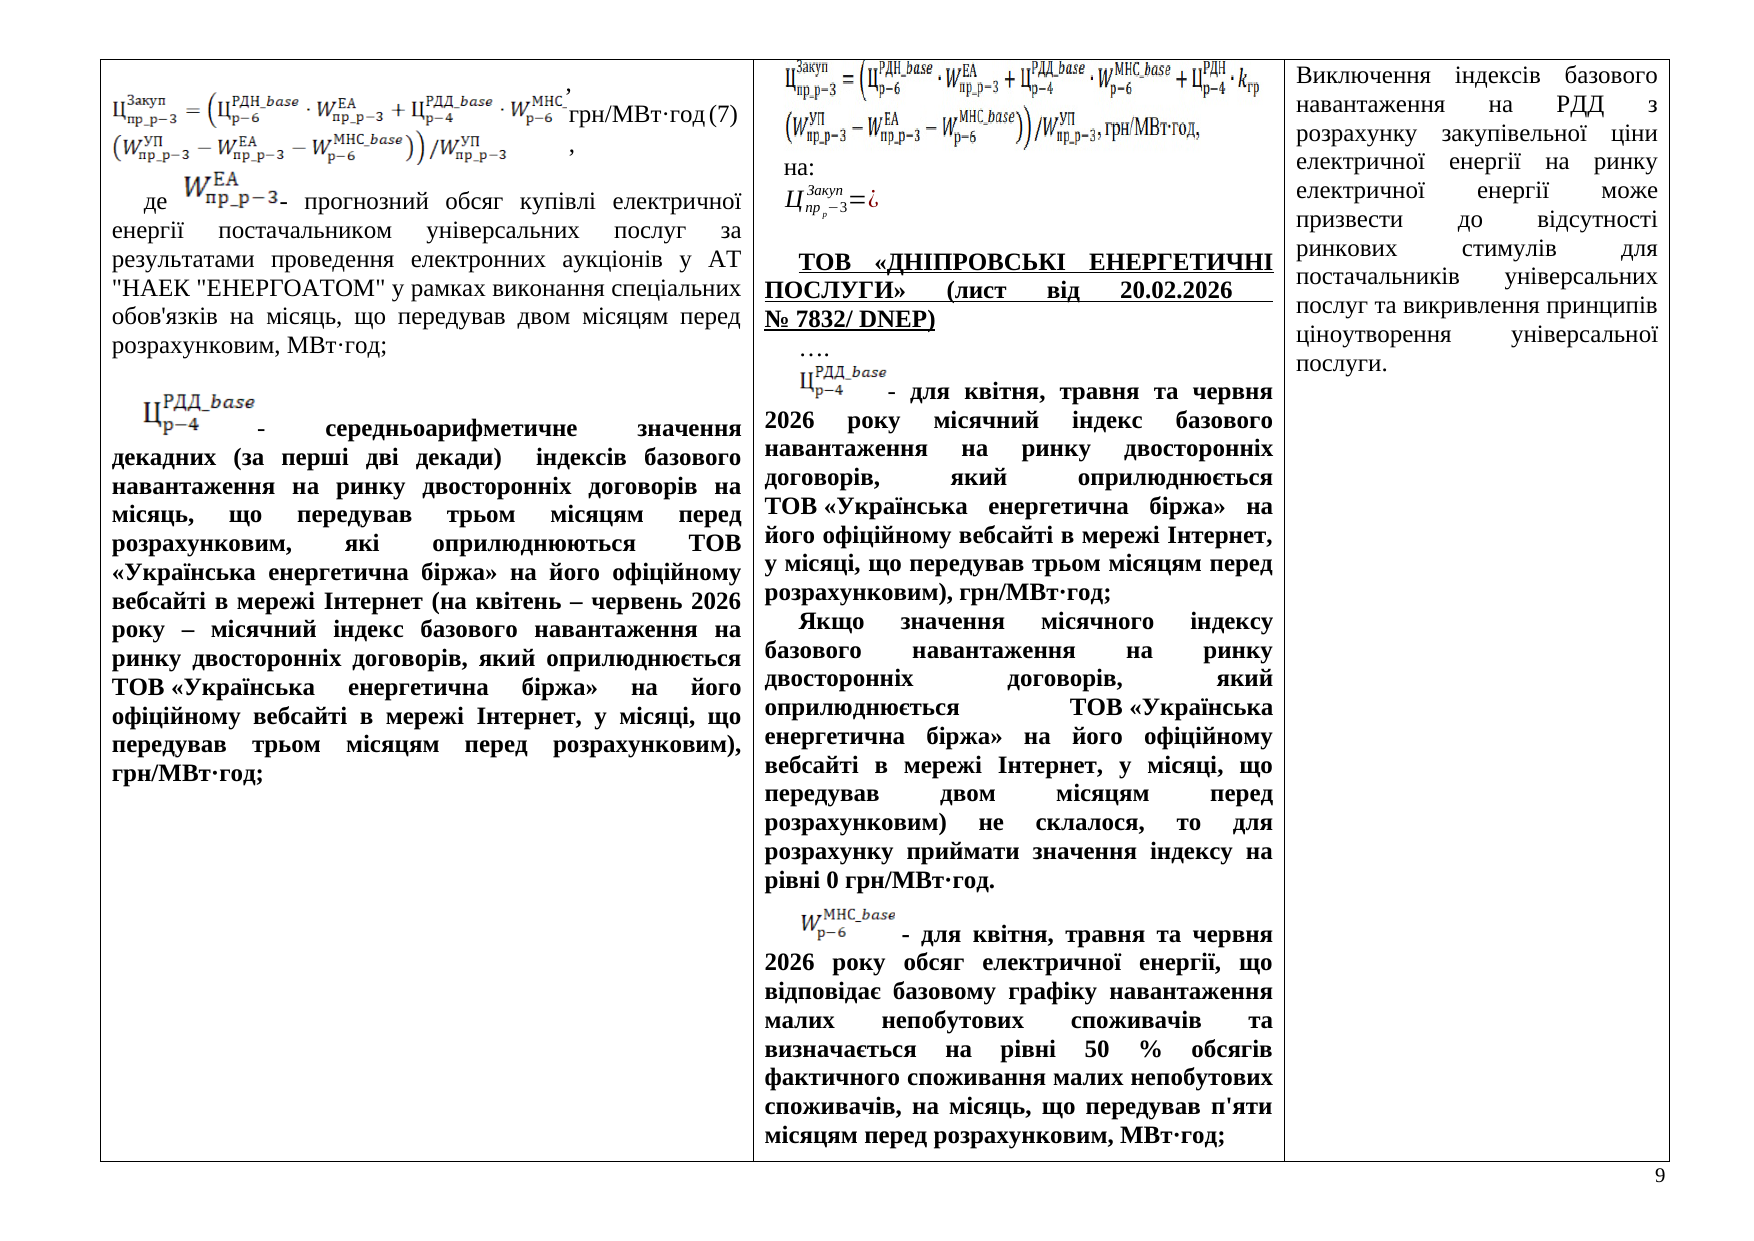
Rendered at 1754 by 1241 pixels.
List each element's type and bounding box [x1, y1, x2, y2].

table_cell [754, 60, 1284, 1161]
table_cell [1285, 60, 1669, 1161]
picture [798, 906, 895, 942]
picture [183, 167, 280, 210]
picture [798, 361, 888, 400]
table_cell [101, 60, 753, 1161]
picture [112, 90, 567, 165]
picture [141, 388, 257, 437]
picture [783, 60, 1264, 153]
